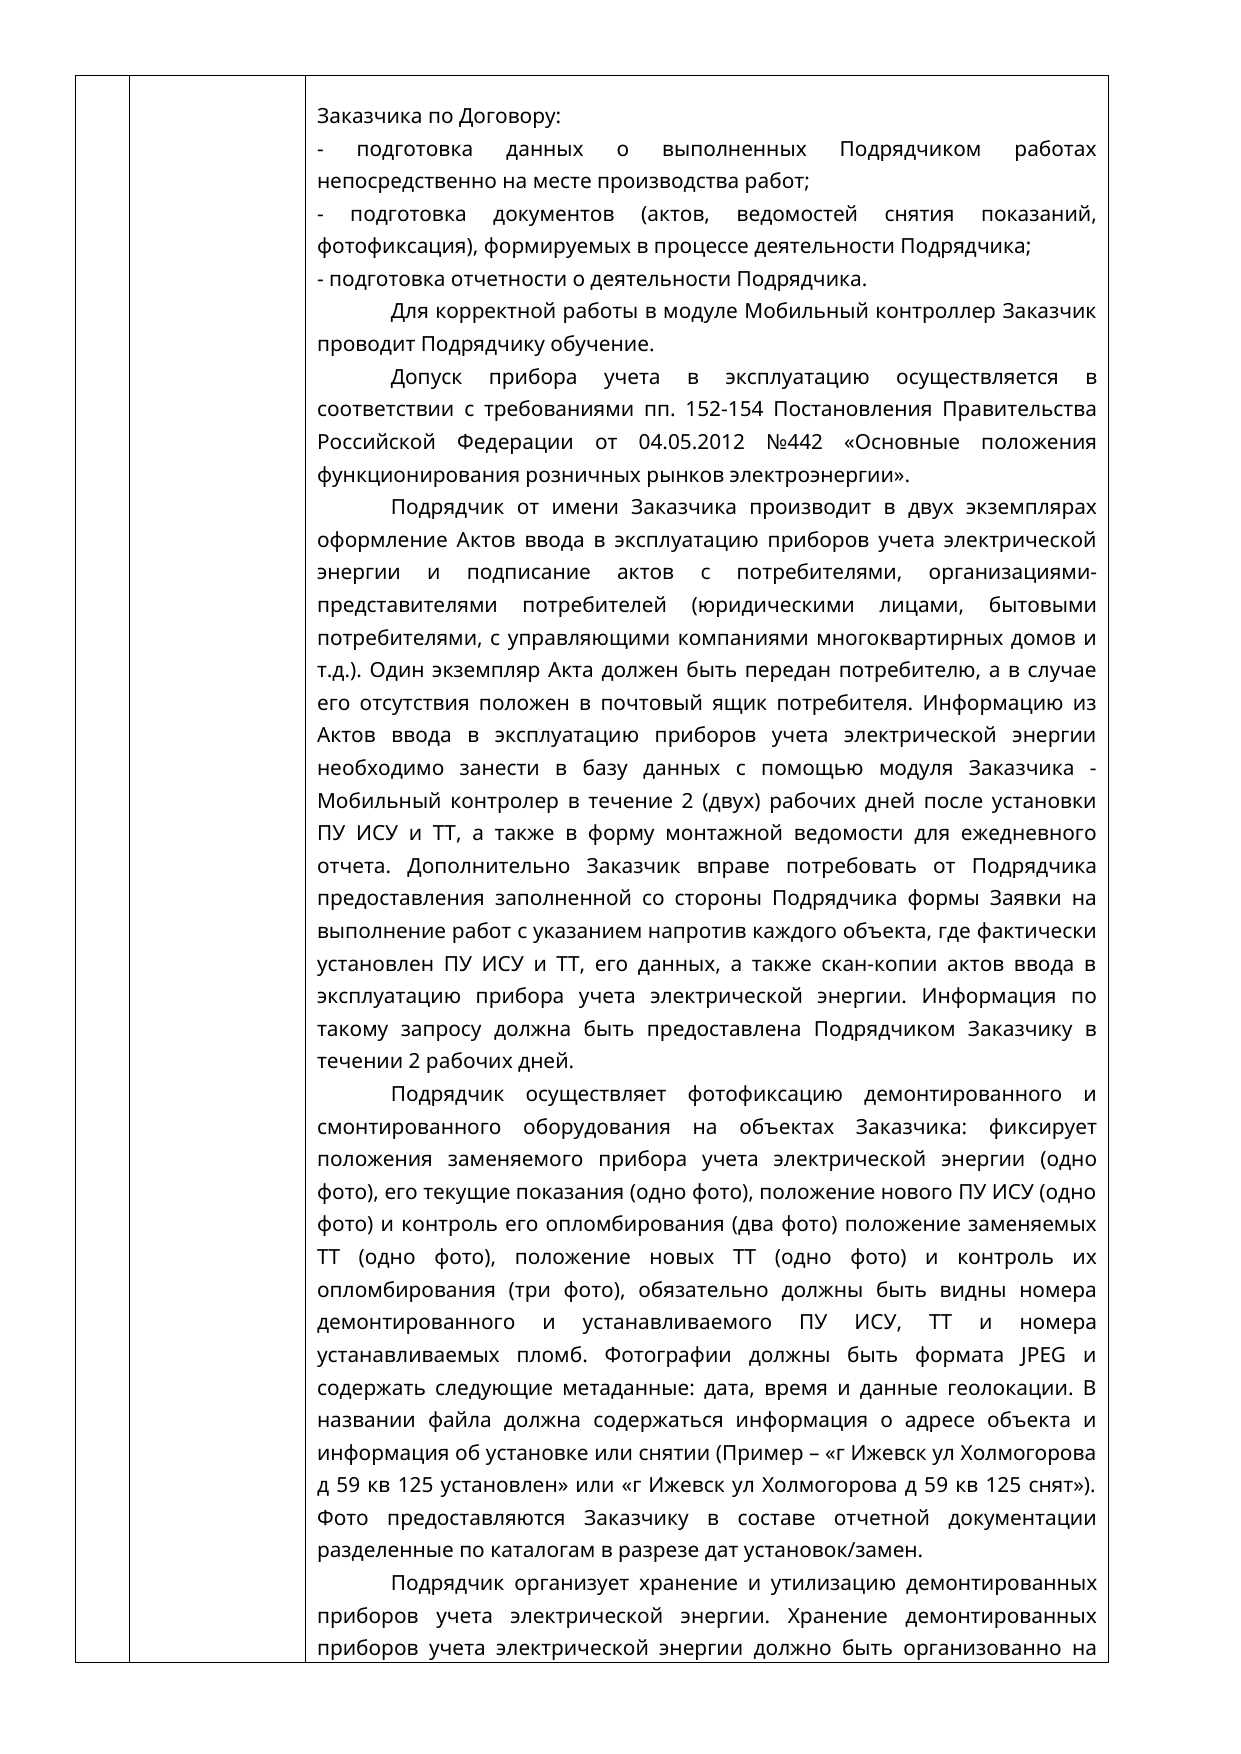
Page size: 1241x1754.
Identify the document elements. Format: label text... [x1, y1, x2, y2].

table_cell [130, 76, 305, 1662]
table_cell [306, 76, 1108, 1662]
table_cell 5 [76, 76, 129, 1662]
